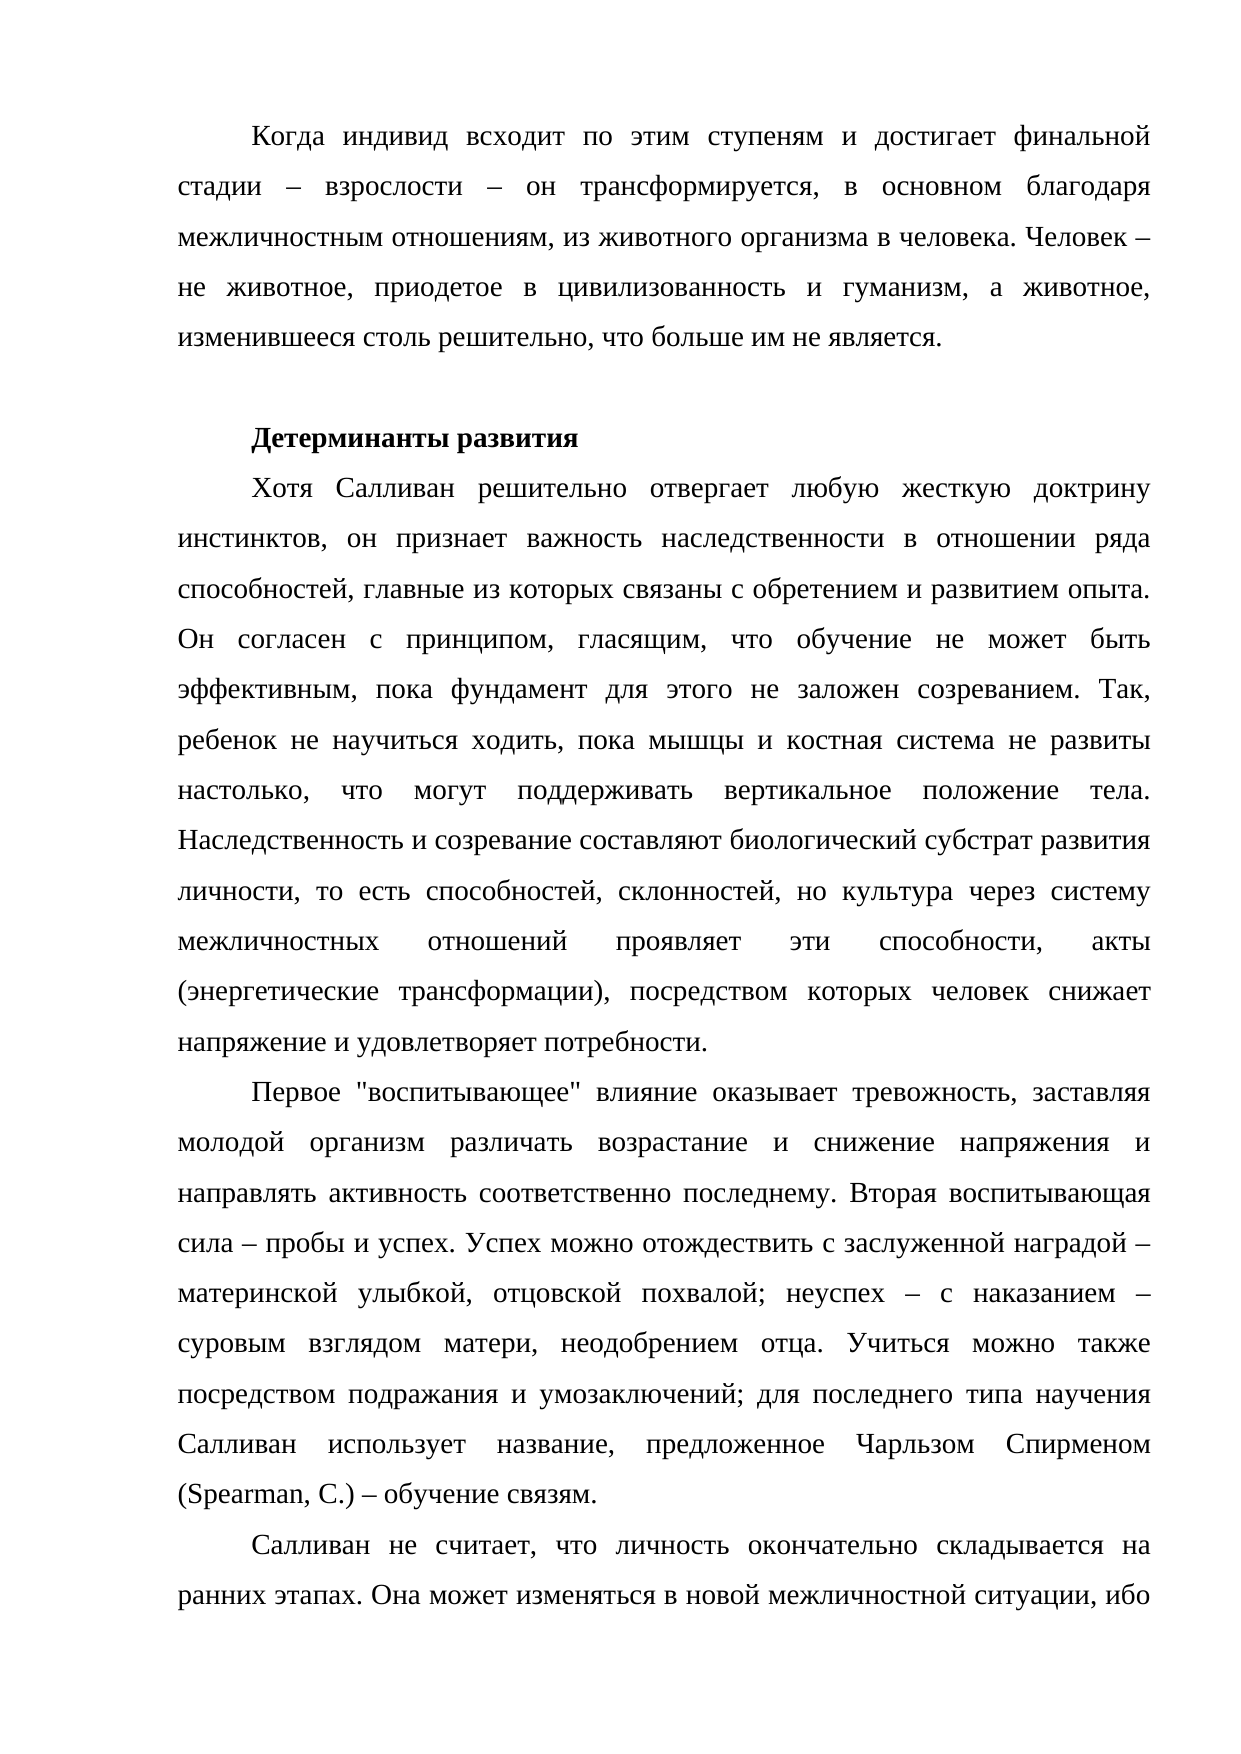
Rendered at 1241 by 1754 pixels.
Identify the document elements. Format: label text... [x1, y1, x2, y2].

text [177, 1527, 1152, 1611]
text Когда индивид всходит по этим ступеням и достигает финальной стадии – взрослости – он трансформируется, в основном благодаря межличностным отношениям, из животного организма в человека. Человек – не животное, приодетое в цивилизованность и гуманизм, а животное, изменившееся столь решительно, что больше им не является. [177, 118, 1152, 353]
text Первое "воспитывающее" влияние оказывает тревожность, заставляя молодой организм различать возрастание и снижение напряжения и направлять активность соответственно последнему. Вторая воспитывающая сила – пробы и успех. Успех можно отождествить с заслуженной наградой – материнской улыбкой, отцовской похвалой; неуспех – с наказанием – суровым взглядом матери, неодобрением отца. Учиться можно также посредством подражания и умозаключений; для последнего типа научения Салливан использует название, предложенное Чарльзом Спирменом (Spearman, С.) – обучение связям. [177, 1074, 1152, 1510]
text Детерминанты развития [177, 420, 1152, 453]
text Хотя Салливан решительно отвергает любую жесткую доктрину инстинктов, он признает важность наследственности в отношении ряда способностей, главные из которых связаны с обретением и развитием опыта. Он согласен с принципом, гласящим, что обучение не может быть эффективным, пока фундамент для этого не заложен созреванием. Так, ребенок не научиться ходить, пока мышцы и костная система не развиты настолько, что могут поддерживать вертикальное положение тела. Наследственность и созревание составляют биологический субстрат развития личности, то есть способностей, склонностей, но культура через систему межличностных отношений проявляет эти способности, акты (энергетические трансформации), посредством которых человек снижает напряжение и удовлетворяет потребности. [177, 470, 1152, 1057]
